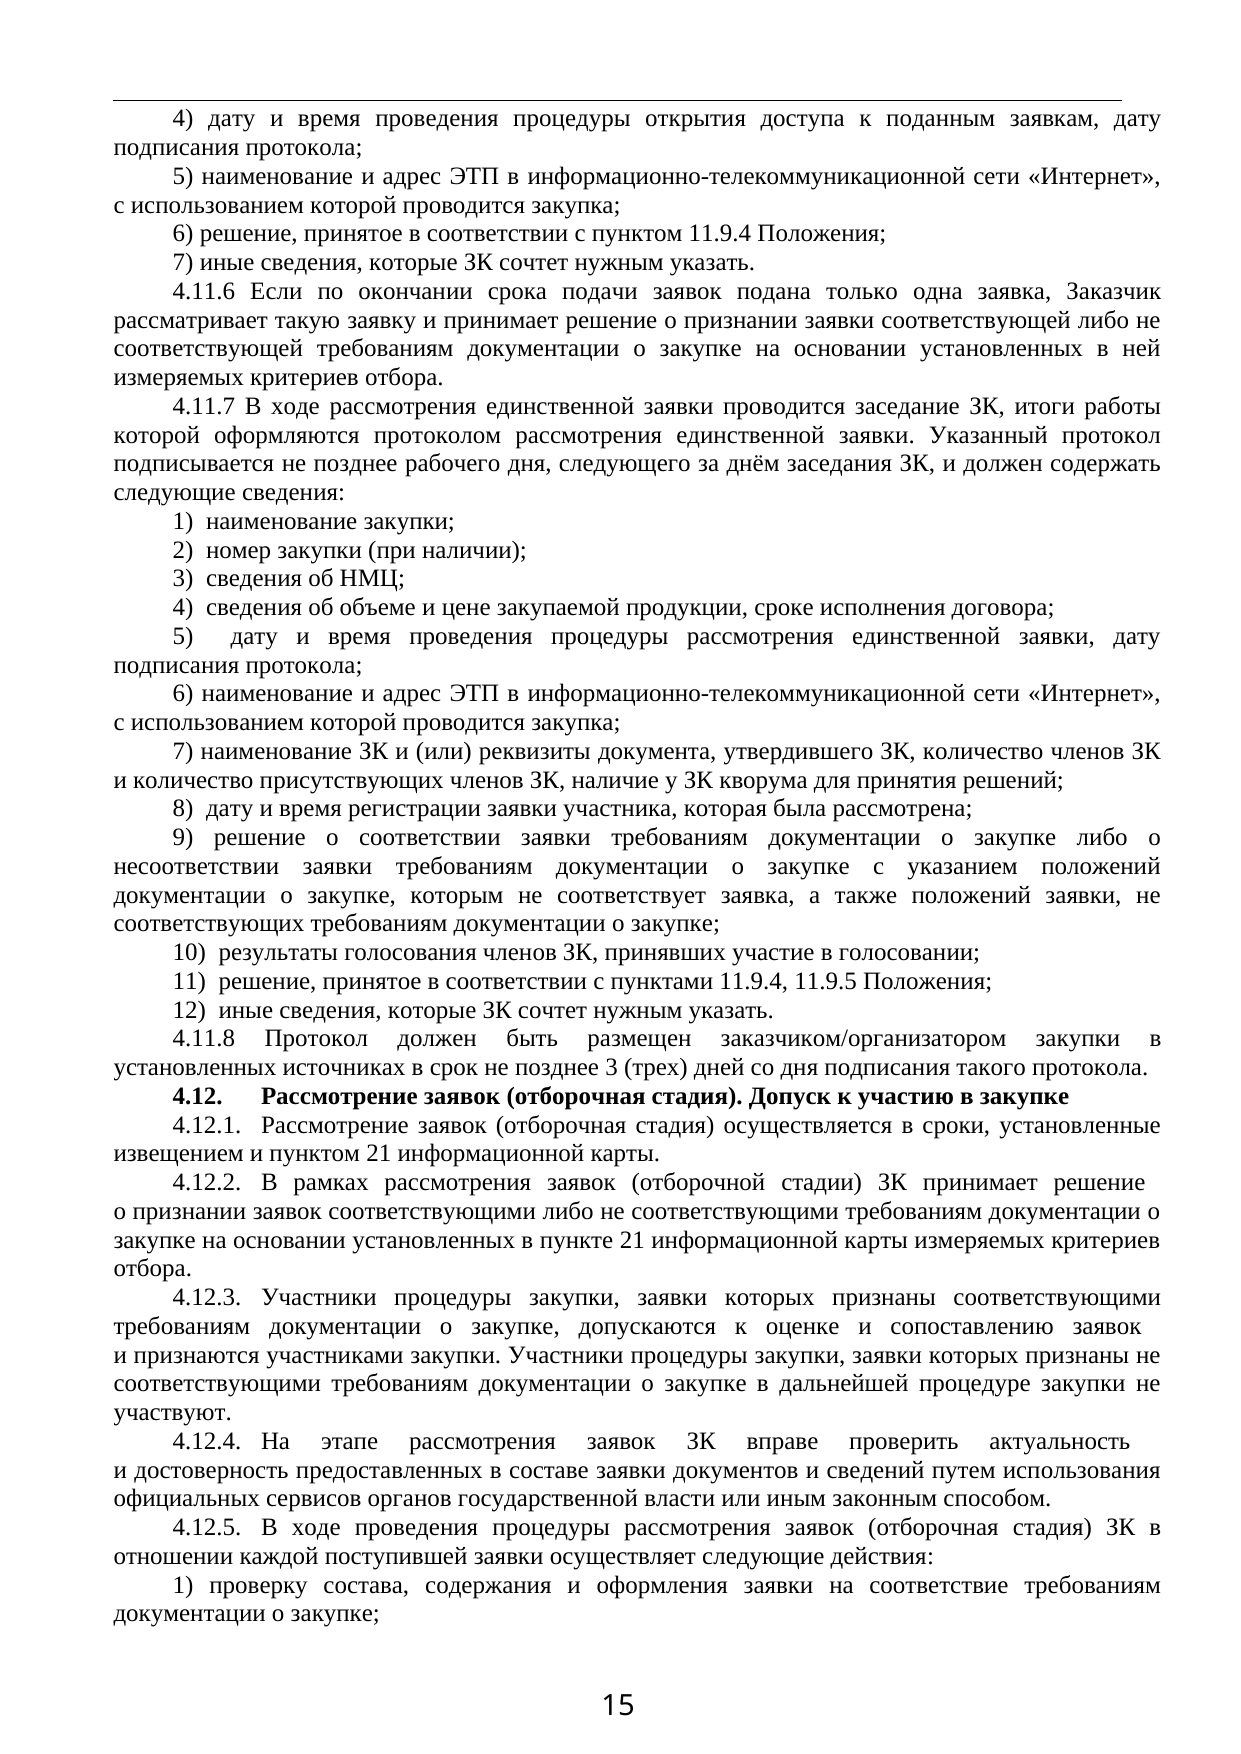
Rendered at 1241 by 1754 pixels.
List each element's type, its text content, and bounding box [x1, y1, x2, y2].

list 4.11.6 Если по окончании срока подачи заявок подана только одна заявка, Заказчик рассматривает такую заявку и принимает решение о признании заявки соответствующей либо не соответствующей требованиям документации о закупке на основании установленных в ней измеряемых критериев отбора. [113, 276, 1162, 391]
text 9) решение о соответствии заявки требованиям документации о закупке либо о несоответствии заявки требованиям документации о закупке с указанием положений документации о закупке, которым не соответствует заявка, а также положений заявки, не соответствующих требованиям документации о закупке; [113, 822, 1162, 937]
text 6) решение, принятое в соответствии с пунктом 11.9.4 Положения; [113, 218, 1162, 247]
text 3) сведения об НМЦ; [113, 563, 1162, 592]
text 1) проверку состава, содержания и оформления заявки на соответствие требованиям документации о закупке; [113, 1570, 1162, 1627]
text 8) дату и время регистрации заявки участника, которая была рассмотрена; [113, 793, 1162, 822]
text 10) результаты голосования членов ЗК, принявших участие в голосовании; [113, 937, 1162, 966]
text 4) дату и время проведения процедуры открытия доступа к поданным заявкам, дату подписания протокола; [113, 103, 1162, 161]
list В ходе проведения процедуры рассмотрения заявок (отборочная стадия) ЗК в отношении каждой поступившей заявки осуществляет следующие действия: [113, 1512, 1162, 1570]
list На этапе рассмотрения заявок ЗК вправе проверить актуальность и достоверность предоставленных в составе заявки документов и сведений путем использования официальных сервисов органов государственной власти или иным законным способом. [113, 1426, 1162, 1512]
text 1) наименование закупки; [113, 506, 1162, 535]
text 5) дату и время проведения процедуры рассмотрения единственной заявки, дату подписания протокола; [113, 621, 1162, 678]
text 7) иные сведения, которые ЗК сочтет нужным указать. [113, 247, 1162, 276]
list В рамках рассмотрения заявок (отборочной стадии) ЗК принимает решение о признании заявок соответствующими либо не соответствующими требованиям документации о закупке на основании установленных в пункте 21 информационной карты измеряемых критериев отбора. [113, 1167, 1162, 1282]
text 7) наименование ЗК и (или) реквизиты документа, утвердившего ЗК, количество членов ЗК и количество присутствующих членов ЗК, наличие у ЗК кворума для принятия решений; [113, 736, 1162, 793]
list Рассмотрение заявок (отборочная стадия) осуществляется в сроки, установленные извещением и пунктом 21 информационной карты. [113, 1110, 1162, 1167]
text 2) номер закупки (при наличии); [113, 535, 1162, 563]
list 12) иные сведения, которые ЗК сочтет нужным указать. [113, 995, 1162, 1023]
list Участники процедуры закупки, заявки которых признаны соответствующими требованиям документации о закупке, допускаются к оценке и сопоставлению заявок и признаются участниками закупки. Участники процедуры закупки, заявки которых признаны не соответствующими требованиям документации о закупке в дальнейшей процедуре закупки не участвуют. [113, 1282, 1162, 1426]
text 6) наименование и адрес ЭТП в информационно-телекоммуникационной сети «Интернет», с использованием которой проводится закупка; [113, 678, 1162, 736]
list Рассмотрение заявок (отборочная стадия). Допуск к участию в закупке [113, 1081, 1162, 1110]
text 4) сведения об объеме и цене закупаемой продукции, сроке исполнения договора; [113, 592, 1162, 621]
text 4.11.7 В ходе рассмотрения единственной заявки проводится заседание ЗК, итоги работы которой оформляются протоколом рассмотрения единственной заявки. Указанный протокол подписывается не позднее рабочего дня, следующего за днём заседания ЗК, и должен содержать следующие сведения: [113, 391, 1162, 506]
text 11) решение, принятое в соответствии с пунктами 11.9.4, 11.9.5 Положения; [113, 966, 1162, 995]
text 5) наименование и адрес ЭТП в информационно-телекоммуникационной сети «Интернет», с использованием которой проводится закупка; [113, 161, 1162, 218]
list 4.11.8 Протокол должен быть размещен заказчиком/организатором закупки в установленных источниках в срок не позднее 3 (трех) дней со дня подписания такого протокола. [113, 1023, 1162, 1081]
